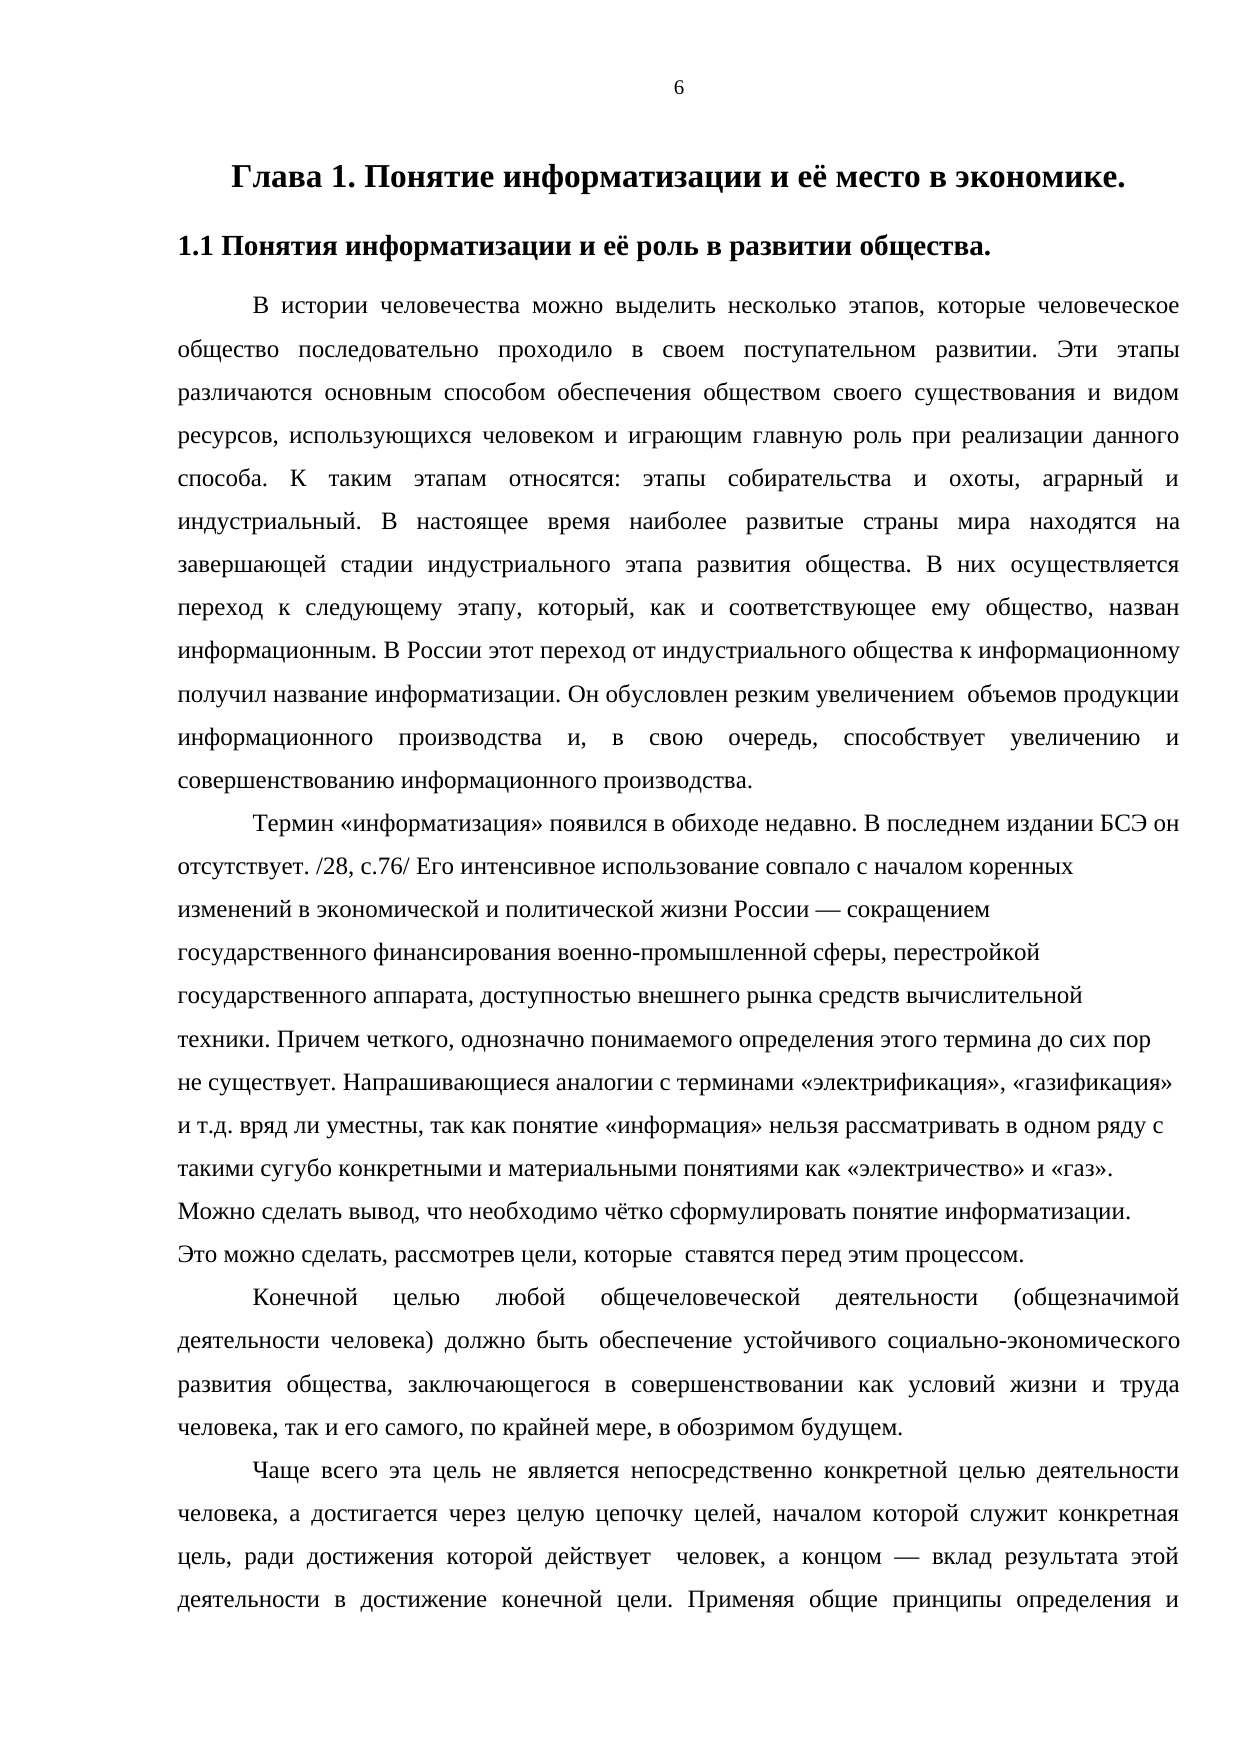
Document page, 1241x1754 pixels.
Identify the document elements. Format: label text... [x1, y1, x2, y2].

text Глава 1. Понятие информатизации и её место в экономике. [177, 156, 1180, 195]
text 1.1 Понятия информатизации и её роль в развитии общества. [177, 228, 1180, 262]
text Термин «информатизация» появился в обиходе недавно. В последнем издании БСЭ он отсутствует. /28, с.76/ Его интенсивное использование совпало с началом коренных изменений в экономической и политической жизни России — сокращением государственного финансирования военно-промышленной сферы, перестройкой государственного аппарата, доступностью внешнего рынка средств вычислительной техники. Причем четкого, однозначно понимаемого определения этого термина до сих пор не существует. Напрашивающиеся аналогии с терминами «электрификация», «газификация» и т.д. вряд ли уместны, так как понятие «информация» нельзя рассматривать в одном ряду с такими сугубо конкретными и материальными понятиями как «электричество» и «газ». Можно сделать вывод, что необходимо чётко сформулировать понятие информатизации. Это можно сделать, рассмотрев цели, которые ставятся перед этим процессом. [177, 808, 1180, 1268]
text Конечной целью любой общечеловеческой деятельности (общезначимой деятельности человека) должно быть обеспечение устойчивого социально-экономического развития общества, заключающегося в совершенствовании как условий жизни и труда человека, так и его самого, по крайней мере, в обозримом будущем. [177, 1282, 1180, 1441]
text В истории человечества можно выделить несколько этапов, которые человеческое общество последовательно проходило в своем поступательном развитии. Эти этапы различаются основным способом обеспечения обществом своего существования и видом ресурсов, использующихся человеком и играющим главную роль при реализации данного способа. К таким этапам относятся: этапы собирательства и охоты, аграрный и индустриальный. В настоящее время наиболее развитые страны мира находятся на завершающей стадии индустриального этапа развития общества. В них осуществляется переход к следующему этапу, который, как и соответствующее ему общество, назван информационным. В России этот переход от индустриального общества к информационному получил название информатизации. Он обусловлен резким увеличением объемов продукции информационного производства и, в свою очередь, способствует увеличению и совершенствованию информационного производства. [177, 291, 1180, 794]
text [177, 1455, 1180, 1613]
